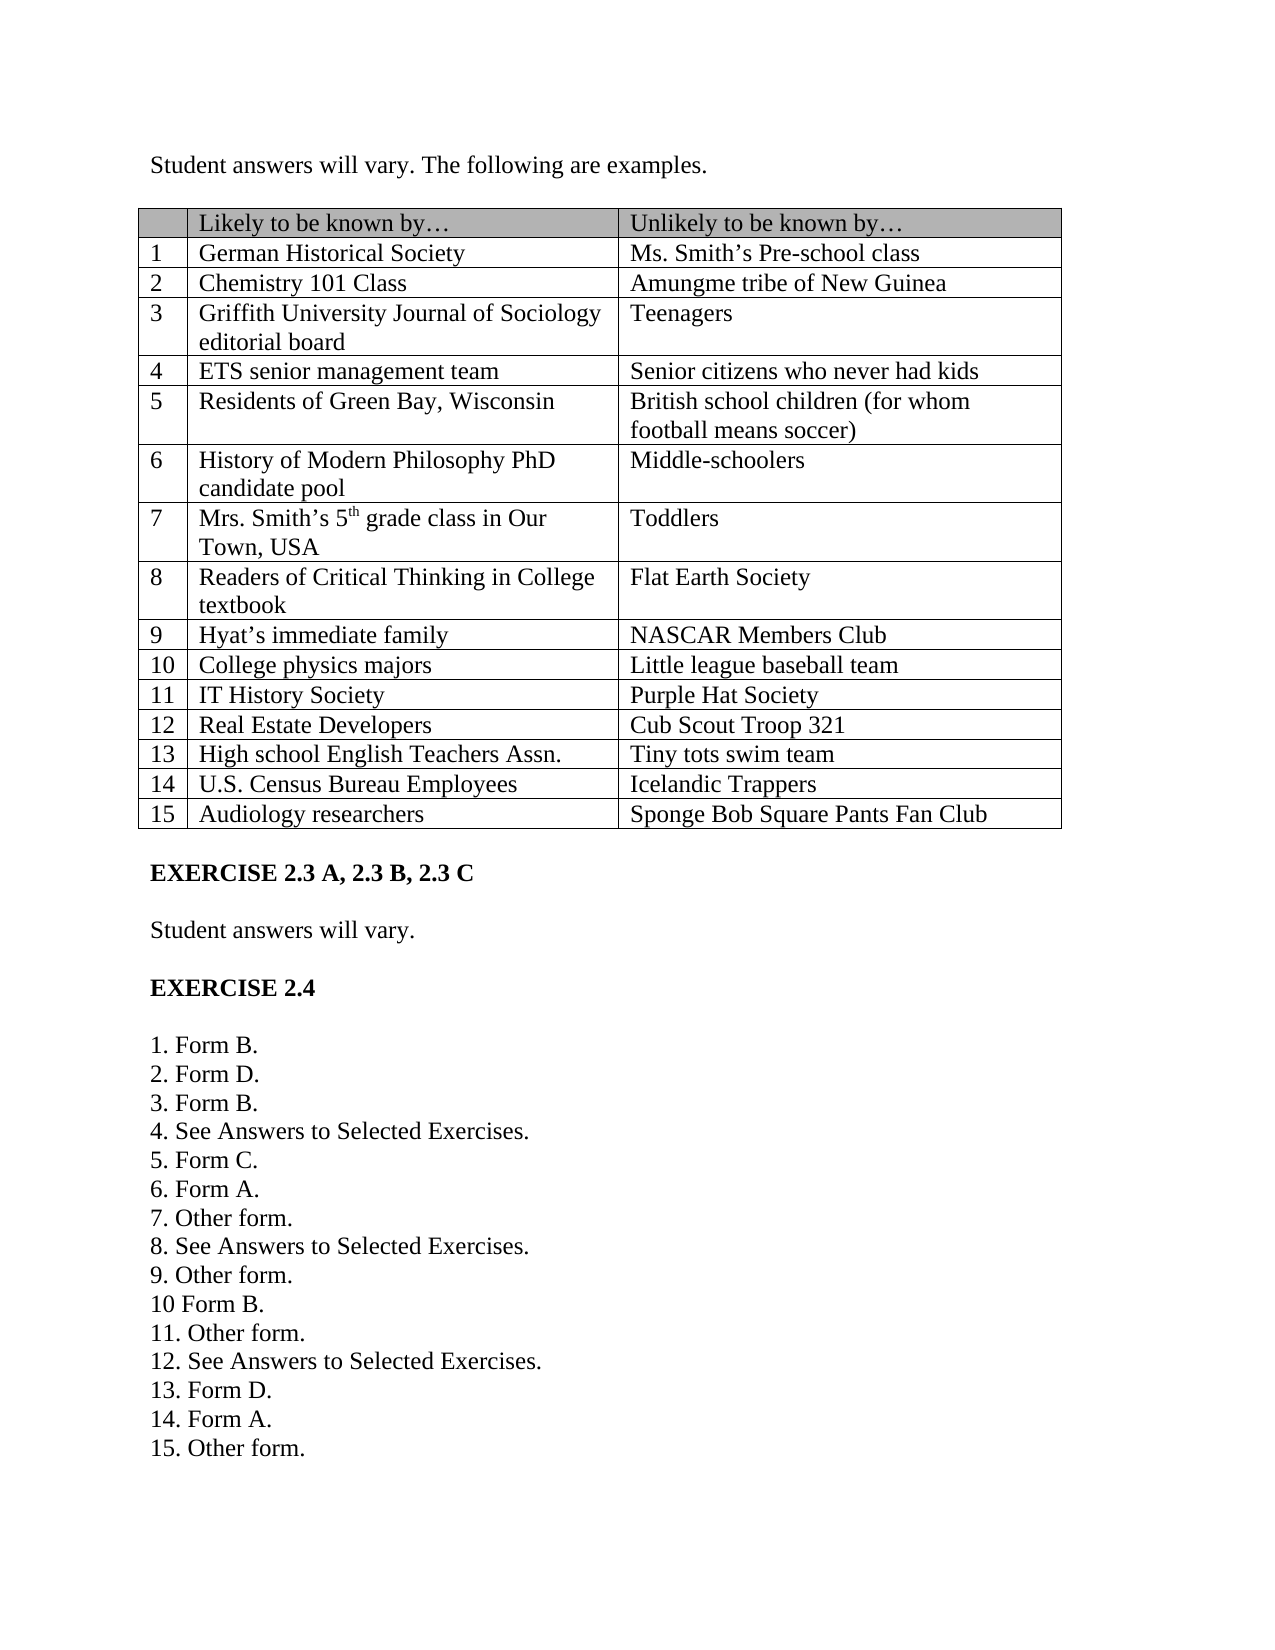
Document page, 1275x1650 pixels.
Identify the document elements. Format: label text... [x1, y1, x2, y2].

table_cell 5 [139, 386, 187, 444]
table_cell Middle-schoolers [619, 445, 1061, 502]
text 13. Form D. [150, 1375, 1125, 1404]
text 6. Form A. [150, 1174, 1125, 1203]
table_cell Griffith University Journal of Sociology editorial board [188, 298, 618, 355]
table_cell 1 [139, 238, 187, 267]
text 8. See Answers to Selected Exercises. [150, 1231, 1125, 1260]
subtitle Exercise 2.3 A, 2.3 B, 2.3 C [150, 858, 1125, 886]
text 15. Other form. [150, 1433, 1125, 1461]
table_cell Real Estate Developers [188, 710, 618, 738]
table_header Likely to be known by… [188, 209, 618, 237]
text 9. Other form. [150, 1260, 1125, 1289]
table_cell Ms. Smith’s Pre-school class [619, 238, 1061, 267]
table_cell Tiny tots swim team [619, 740, 1061, 768]
table_cell Senior citizens who never had kids [619, 356, 1061, 385]
table_cell 15 [139, 799, 187, 828]
table_cell 4 [139, 356, 187, 385]
table_cell 3 [139, 298, 187, 355]
text 11. Other form. [150, 1318, 1125, 1346]
table_cell U.S. Census Bureau Employees [188, 769, 618, 798]
table_cell ETS senior management team [188, 356, 618, 385]
table_cell Icelandic Trappers [619, 769, 1061, 798]
table_cell Audiology researchers [188, 799, 618, 828]
text Student answers will vary. The following are examples. [150, 150, 1125, 179]
table_cell British school children (for whom football means soccer) [619, 386, 1061, 444]
table_cell 2 [139, 268, 187, 297]
table_cell Toddlers [619, 503, 1061, 561]
table_cell 7 [139, 503, 187, 561]
table_cell 10 [139, 650, 187, 679]
text 14. Form A. [150, 1404, 1125, 1433]
text Student answers will vary. [150, 915, 1125, 944]
table_cell Purple Hat Society [619, 680, 1061, 709]
text 10 Form B. [150, 1289, 1125, 1318]
table_header [139, 209, 187, 237]
table_cell Chemistry 101 Class [188, 268, 618, 297]
table_cell IT History Society [188, 680, 618, 709]
table_cell Sponge Bob Square Pants Fan Club [619, 799, 1061, 828]
text 12. See Answers to Selected Exercises. [150, 1346, 1125, 1375]
text 3. Form B. [150, 1088, 1125, 1116]
table_cell 8 [139, 562, 187, 619]
table_cell 6 [139, 445, 187, 502]
table_cell 11 [139, 680, 187, 709]
text 7. Other form. [150, 1203, 1125, 1231]
table_cell High school English Teachers Assn. [188, 740, 618, 768]
table_cell 13 [139, 740, 187, 768]
table_cell History of Modern Philosophy PhD candidate pool [188, 445, 618, 502]
table_cell Cub Scout Troop 321 [619, 710, 1061, 738]
table_header Unlikely to be known by… [619, 209, 1061, 237]
text 2. Form D. [150, 1059, 1125, 1088]
table_cell German Historical Society [188, 238, 618, 267]
table_cell Hyat’s immediate family [188, 620, 618, 649]
text 4. See Answers to Selected Exercises. [150, 1116, 1125, 1145]
table_cell College physics majors [188, 650, 618, 679]
table_cell 12 [139, 710, 187, 738]
table_cell NASCAR Members Club [619, 620, 1061, 649]
table_cell 14 [139, 769, 187, 798]
table_cell Amungme tribe of New Guinea [619, 268, 1061, 297]
table_cell Teenagers [619, 298, 1061, 355]
table_cell Readers of Critical Thinking in College textbook [188, 562, 618, 619]
table_cell Flat Earth Society [619, 562, 1061, 619]
text 5. Form C. [150, 1145, 1125, 1174]
table_cell Residents of Green Bay, Wisconsin [188, 386, 618, 444]
table_cell Little league baseball team [619, 650, 1061, 679]
subtitle Exercise 2.4 [150, 973, 1125, 1001]
text 1. Form B. [150, 1030, 1125, 1059]
table_cell 9 [139, 620, 187, 649]
table_cell Mrs. Smith’s 5th grade class in Our Town, USA [188, 503, 618, 561]
